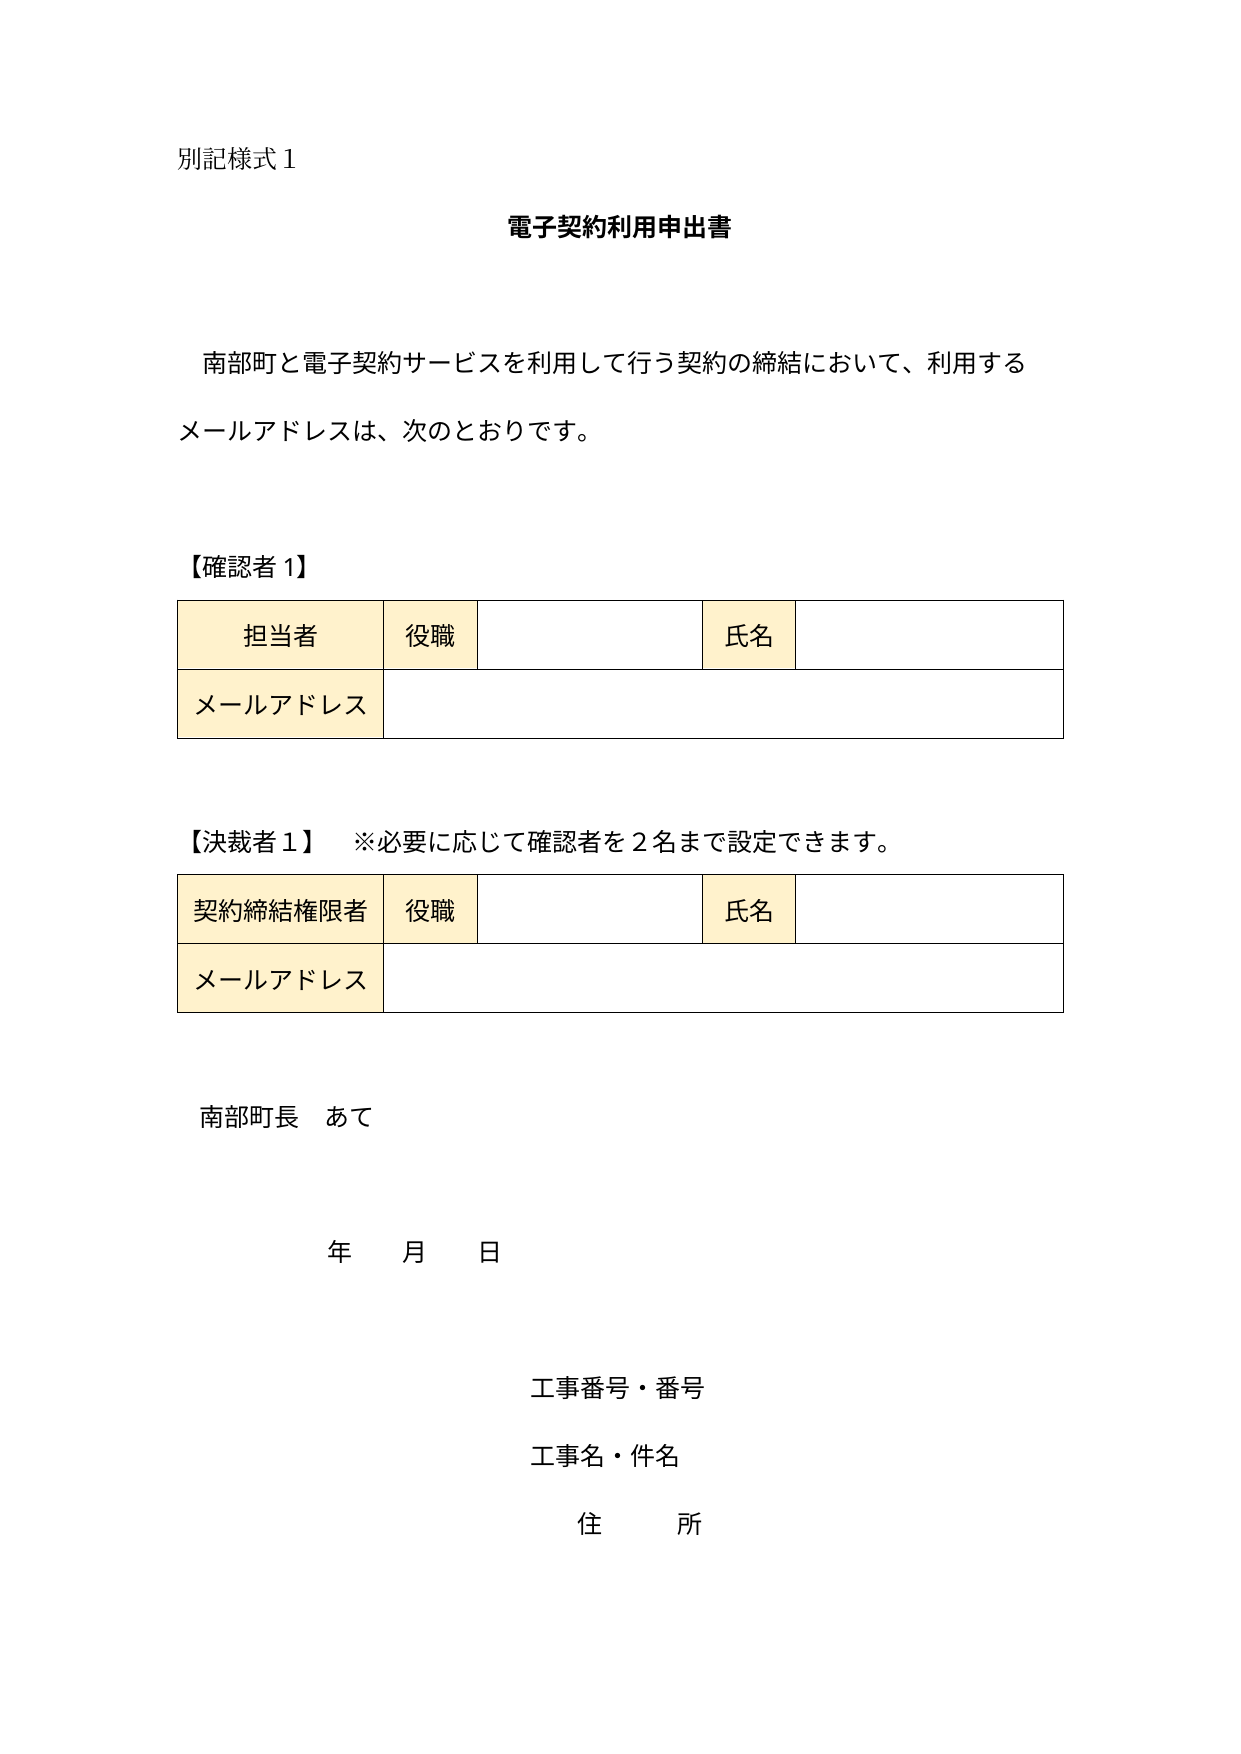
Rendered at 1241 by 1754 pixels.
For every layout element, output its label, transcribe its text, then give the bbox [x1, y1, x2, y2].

table_cell メールアドレス [178, 670, 383, 737]
text 別記様式１ [177, 124, 1063, 192]
table_header 担当者 [178, 601, 383, 668]
text 電子契約利用申出書 [177, 192, 1063, 260]
text 【決裁者１】 ※必要に応じて確認者を２名まで設定できます。 [177, 806, 1063, 874]
table_cell [384, 670, 1063, 737]
table_cell メールアドレス [178, 944, 383, 1012]
table_header [796, 601, 1063, 668]
table_header 役職 [384, 875, 477, 943]
text 南部町長 あて [177, 1081, 1063, 1149]
text 住 所 [177, 1489, 1063, 1557]
text 工事番号・番号 [30, 1353, 1063, 1421]
table_header [796, 875, 1063, 943]
table_header 氏名 [703, 875, 795, 943]
table_header 契約締結権限者 [178, 875, 383, 943]
table_header [478, 601, 702, 668]
text 年 月 日 [177, 1217, 1063, 1285]
table_header 役職 [384, 601, 477, 668]
text 工事名・件名 [30, 1421, 1063, 1489]
table_header [478, 875, 702, 943]
text 南部町と電子契約サービスを利用して行う契約の締結において、利用するメールアドレスは、次のとおりです。 [177, 328, 1063, 464]
text 【確認者1】 [177, 532, 1063, 599]
table_cell [384, 944, 1063, 1012]
table_header 氏名 [703, 601, 795, 668]
